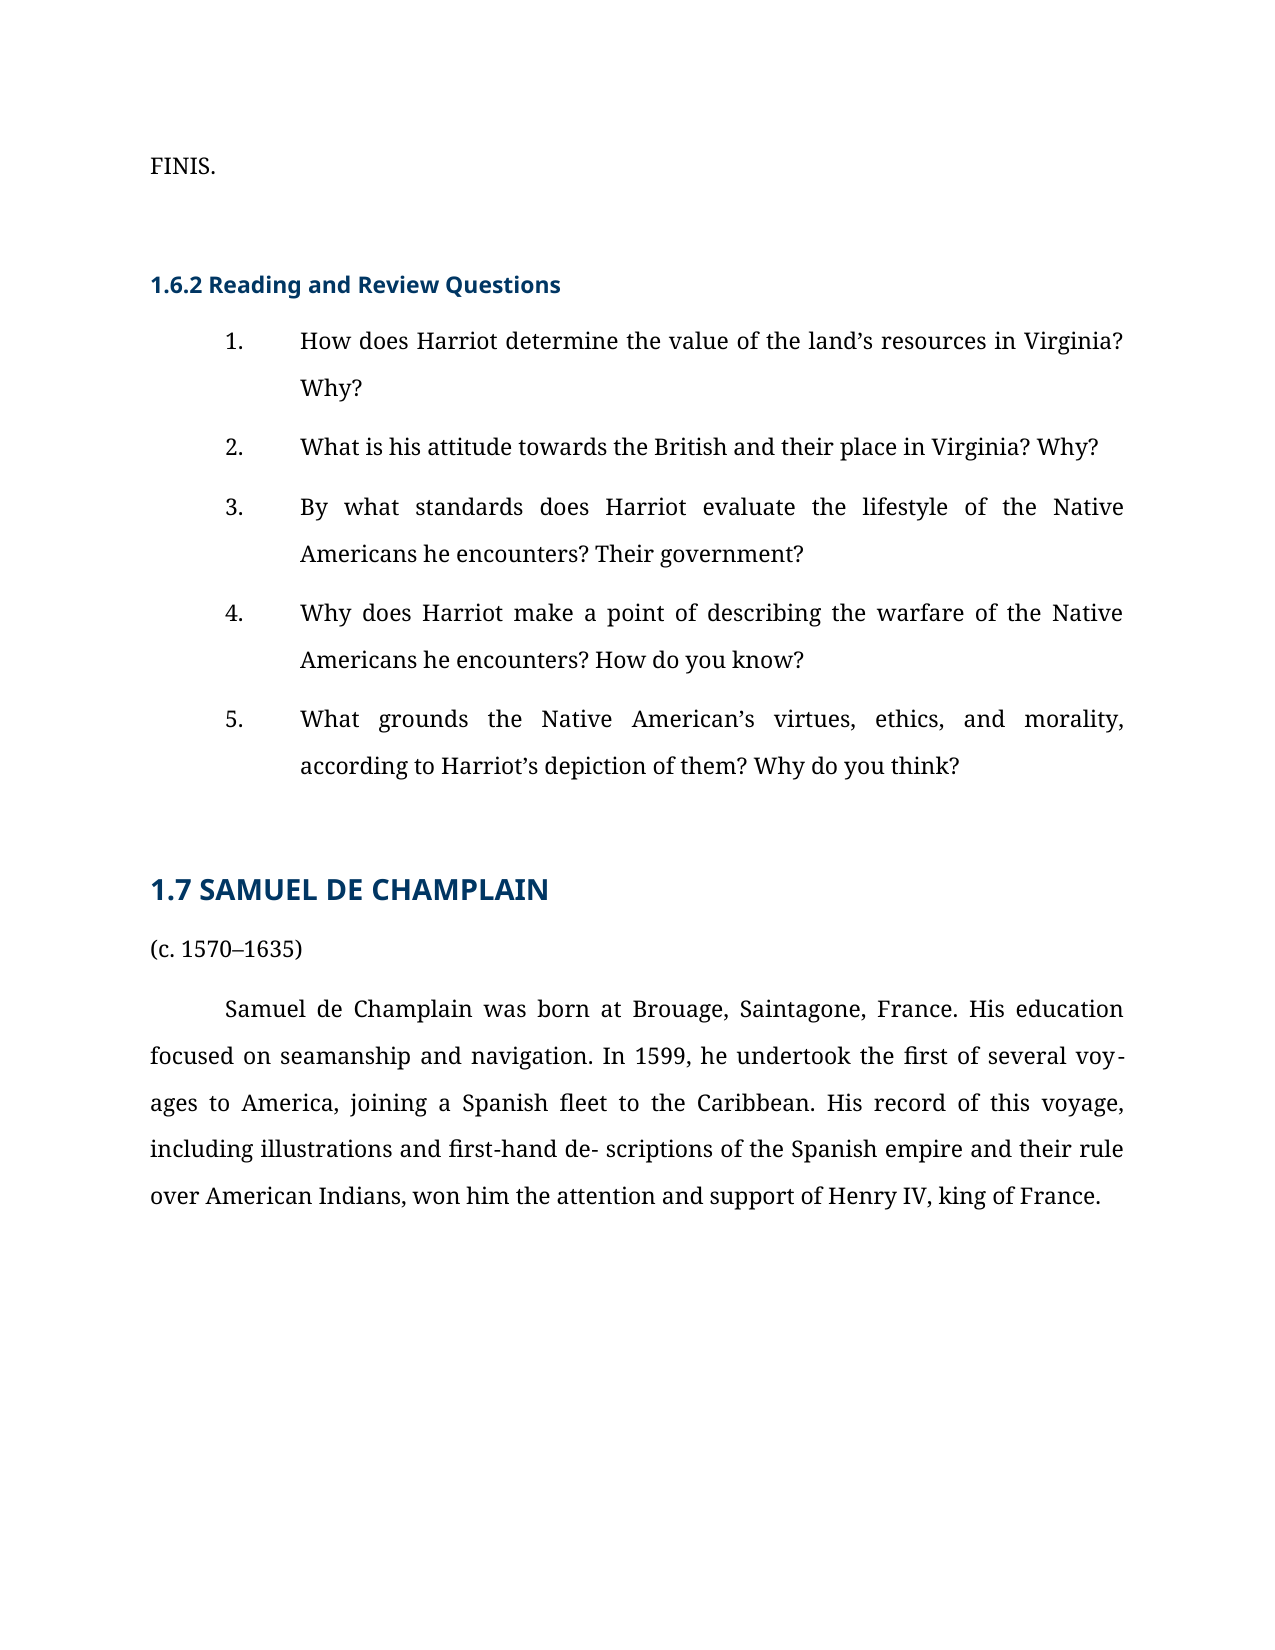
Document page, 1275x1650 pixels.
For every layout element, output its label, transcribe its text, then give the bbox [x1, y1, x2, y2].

text (c. 1570–1635) [150, 933, 1125, 965]
list Why does Harriot make a point of describing the warfare of the Native Americans he encounters? How do you know? [225, 597, 1125, 675]
list By what standards does Harriot evaluate the lifestyle of the Native Americans he encounters? Their government? [225, 491, 1125, 569]
list How does Harriot determine the value of the land’s resources in Virginia? Why? [225, 325, 1125, 403]
subtitle 1.6.2 Reading and Review Questions [150, 269, 1125, 300]
list What is his attitude towards the British and their place in Virginia? Why? [225, 431, 1125, 462]
text FINIS. [150, 150, 1125, 181]
subtitle 1.7 SAMUEL DE CHAMPLAIN [150, 869, 1125, 908]
list What grounds the Native American’s virtues, ethics, and morality, according to Harriot’s depiction of them? Why do you think? [225, 703, 1125, 781]
text Samuel de Champlain was born at Brouage, Saintagone, France. His education focused on seamanship and navigation. In 1599, he undertook the first of several voy‑ ages to America, joining a Spanish fleet to the Caribbean. His record of this voyage, including illustrations and first‑hand de‑ scriptions of the Spanish empire and their rule over American Indians, won him the attention and support of Henry IV, king of France. [150, 993, 1125, 1212]
